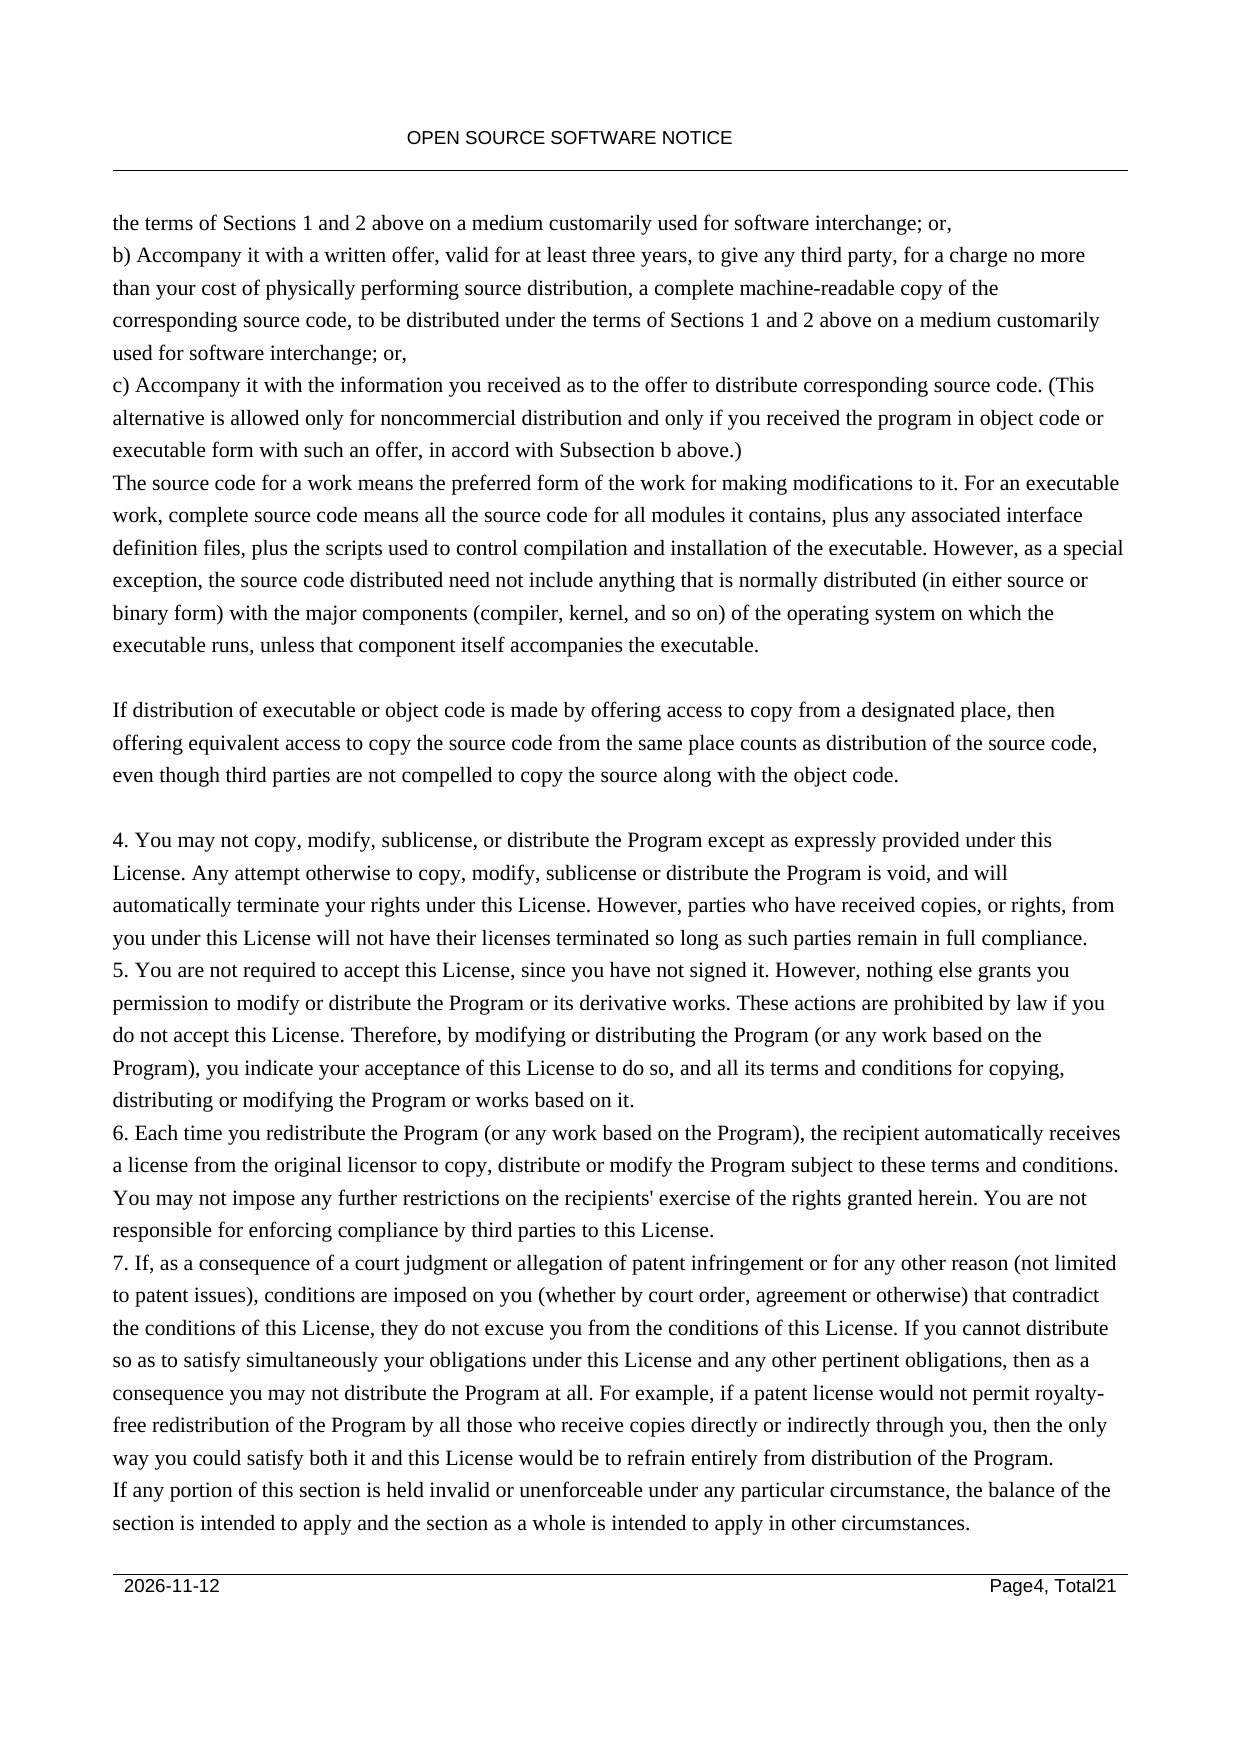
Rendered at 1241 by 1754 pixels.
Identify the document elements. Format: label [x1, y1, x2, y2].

text [112, 206, 1128, 1539]
